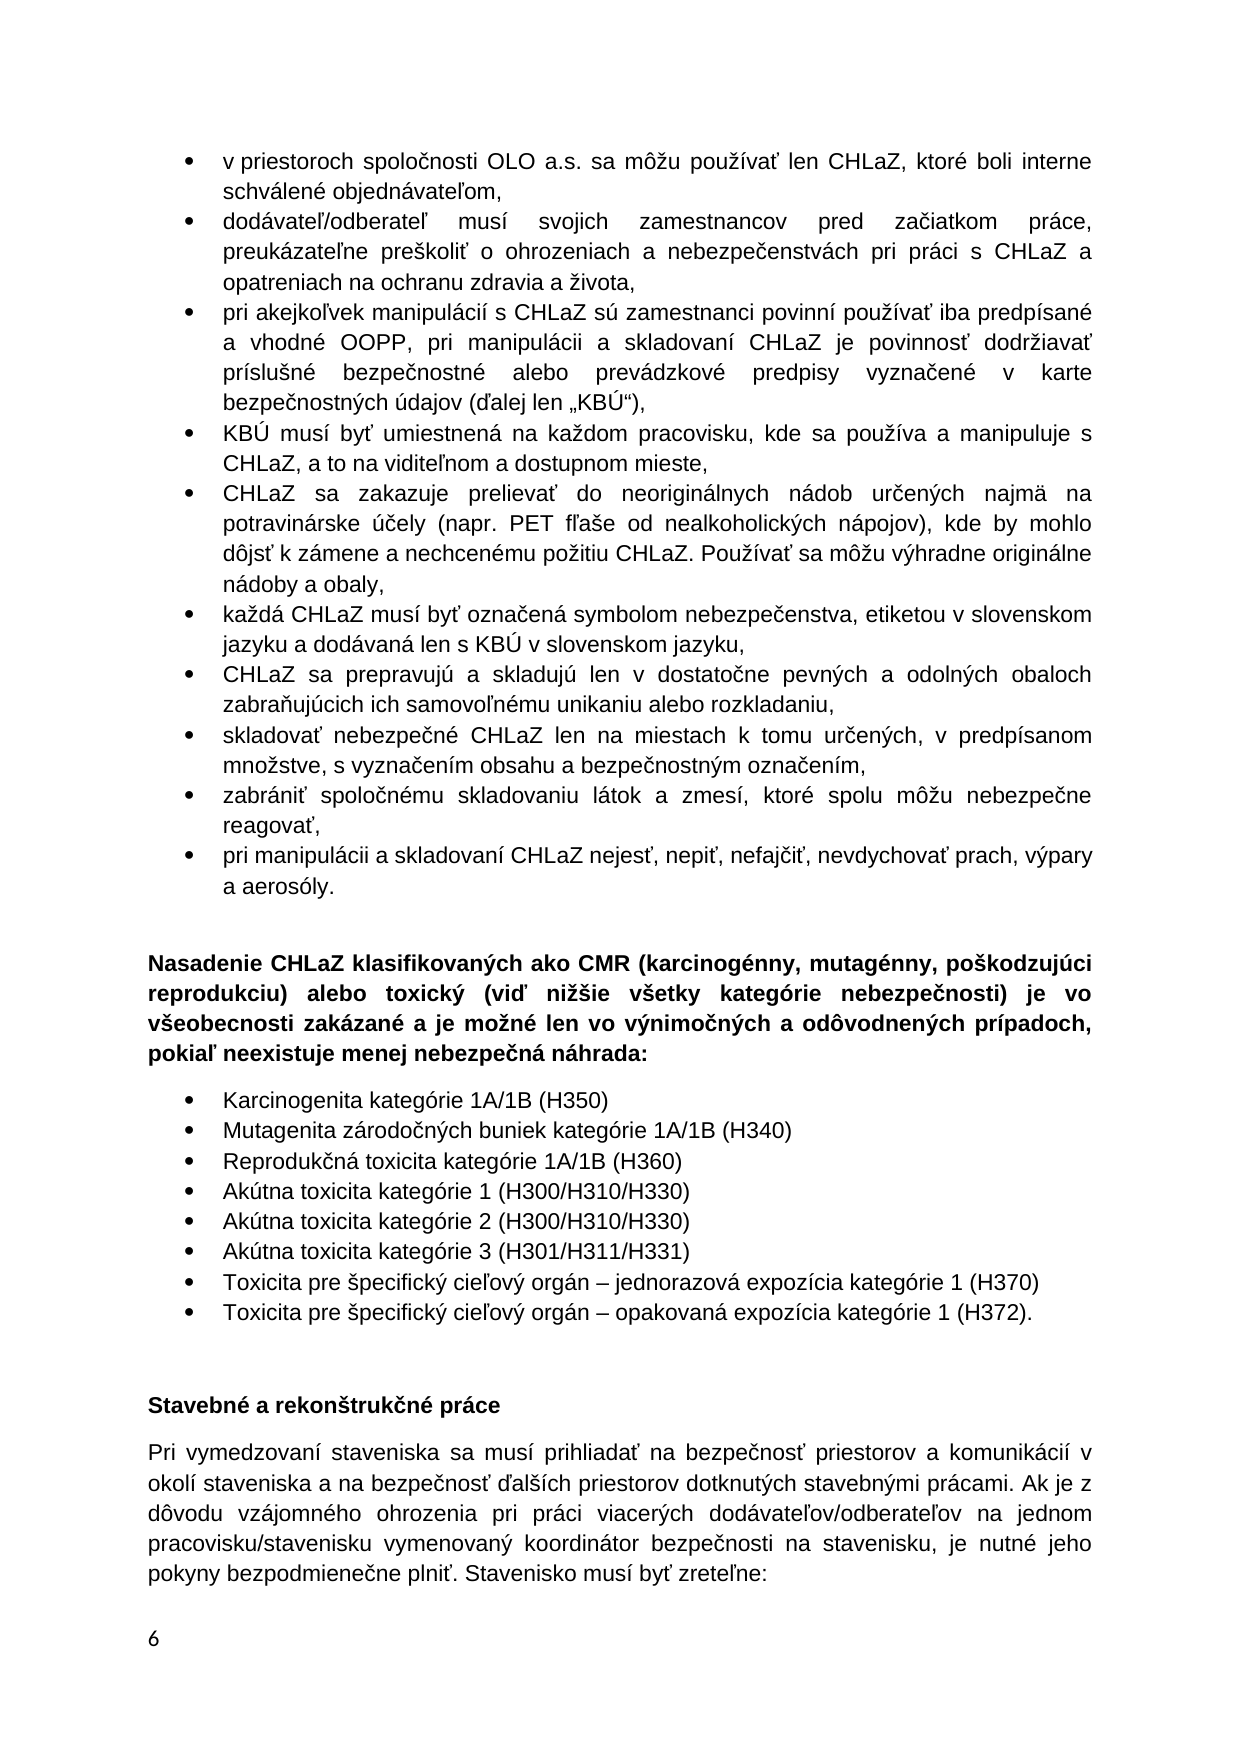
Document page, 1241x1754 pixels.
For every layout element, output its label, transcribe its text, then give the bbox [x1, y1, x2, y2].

list CHLaZ sa prepravujú a skladujú len v dostatočne pevných a odolných obaloch zabraňujúcich ich samovoľnému unikaniu alebo rozkladaniu, [185, 661, 1093, 718]
list Karcinogenita kategórie 1A/1B (H350) [185, 1087, 1093, 1113]
text Nasadenie CHLaZ klasifikovaných ako CMR (karcinogénny, mutagénny, poškodzujúci reprodukciu) alebo toxický (viď nižšie všetky kategórie nebezpečnosti) je vo všeobecnosti zakázané a je možné len vo výnimočných a odôvodnených prípadoch, pokiaľ neexistuje menej nebezpečná náhrada: [148, 950, 1093, 1067]
list zabrániť spoločnému skladovaniu látok a zmesí, ktoré spolu môžu nebezpečne reagovať, [185, 782, 1093, 838]
list každá CHLaZ musí byť označená symbolom nebezpečenstva, etiketou v slovenskom jazyku a dodávaná len s KBÚ v slovenskom jazyku, [185, 601, 1093, 657]
list dodávateľ/odberateľ musí svojich zamestnancov pred začiatkom práce, preukázateľne preškoliť o ohrozeniach a nebezpečenstvách pri práci s CHLaZ a opatreniach na ochranu zdravia a života, [185, 208, 1093, 295]
list pri manipulácii a skladovaní CHLaZ nejesť, nepiť, nefajčiť, nevdychovať prach, výpary a aerosóly. [185, 842, 1093, 899]
list pri akejkoľvek manipulácií s CHLaZ sú zamestnanci povinní používať iba predpísané a vhodné OOPP, pri manipulácii a skladovaní CHLaZ je povinnosť dodržiavať príslušné bezpečnostné alebo prevádzkové predpisy vyznačené v karte bezpečnostných údajov (ďalej len „KBÚ“), [185, 299, 1093, 416]
list Toxicita pre špecifický cieľový orgán – opakovaná expozícia kategórie 1 (H372). [185, 1299, 1093, 1325]
list KBÚ musí byť umiestnená na každom pracovisku, kde sa používa a manipuluje s CHLaZ, a to na viditeľnom a dostupnom mieste, [185, 419, 1093, 476]
text Pri vymedzovaní staveniska sa musí prihliadať na bezpečnosť priestorov a komunikácií v okolí staveniska a na bezpečnosť ďalších priestorov dotknutých stavebnými prácami. Ak je z dôvodu vzájomného ohrozenia pri práci viacerých dodávateľov/odberateľov na jednom pracovisku/stavenisku vymenovaný koordinátor bezpečnosti na stavenisku, je nutné jeho pokyny bezpodmienečne plniť. Stavenisko musí byť zreteľne: [148, 1439, 1093, 1586]
list Akútna toxicita kategórie 2 (H300/H310/H330) [185, 1208, 1093, 1234]
list skladovať nebezpečné CHLaZ len na miestach k tomu určených, v predpísanom množstve, s vyznačením obsahu a bezpečnostným označením, [185, 722, 1093, 778]
text Stavebné a rekonštrukčné práce [148, 1392, 1093, 1419]
list v priestoroch spoločnosti OLO a.s. sa môžu používať len CHLaZ, ktoré boli interne schválené objednávateľom, [185, 148, 1093, 204]
list Reprodukčná toxicita kategórie 1A/1B (H360) [185, 1148, 1093, 1174]
list Mutagenita zárodočných buniek kategórie 1A/1B (H340) [185, 1117, 1093, 1144]
list Toxicita pre špecifický cieľový orgán – jednorazová expozícia kategórie 1 (H370) [185, 1268, 1093, 1295]
list Akútna toxicita kategórie 1 (H300/H310/H330) [185, 1178, 1093, 1204]
list Akútna toxicita kategórie 3 (H301/H311/H331) [185, 1238, 1093, 1264]
list CHLaZ sa zakazuje prelievať do neoriginálnych nádob určených najmä na potravinárske účely (napr. PET fľaše od nealkoholických nápojov), kde by mohlo dôjsť k zámene a nechcenému požitiu CHLaZ. Používať sa môžu výhradne originálne nádoby a obaly, [185, 480, 1093, 597]
